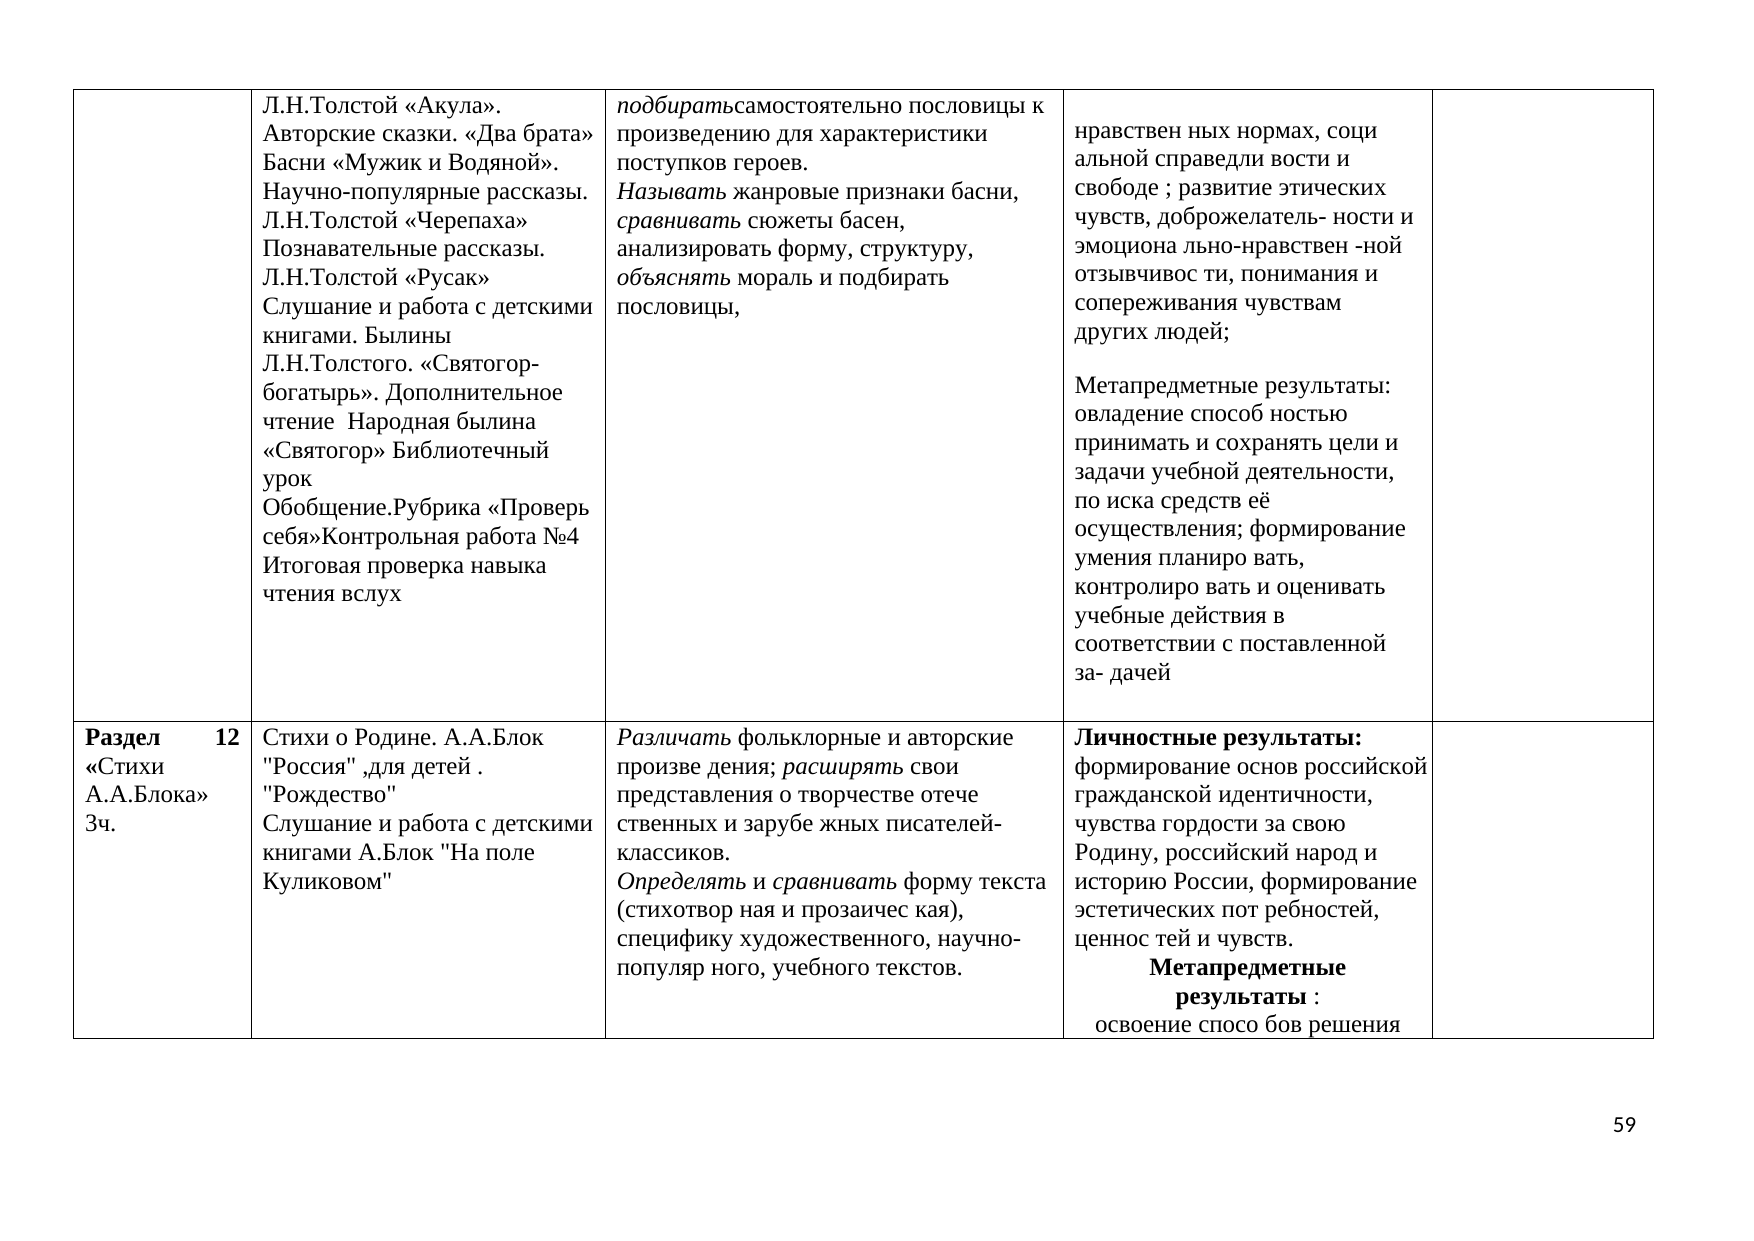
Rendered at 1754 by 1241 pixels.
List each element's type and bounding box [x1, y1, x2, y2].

table_cell [74, 722, 251, 1038]
table_cell [252, 90, 605, 721]
table_cell [1064, 722, 1432, 1038]
table_cell [606, 90, 1063, 721]
table_cell [74, 90, 251, 721]
table_cell [1064, 90, 1432, 721]
table_cell [252, 722, 605, 1038]
table_cell [1433, 722, 1653, 1038]
table_cell [606, 722, 1063, 1038]
table_cell [1433, 90, 1653, 721]
